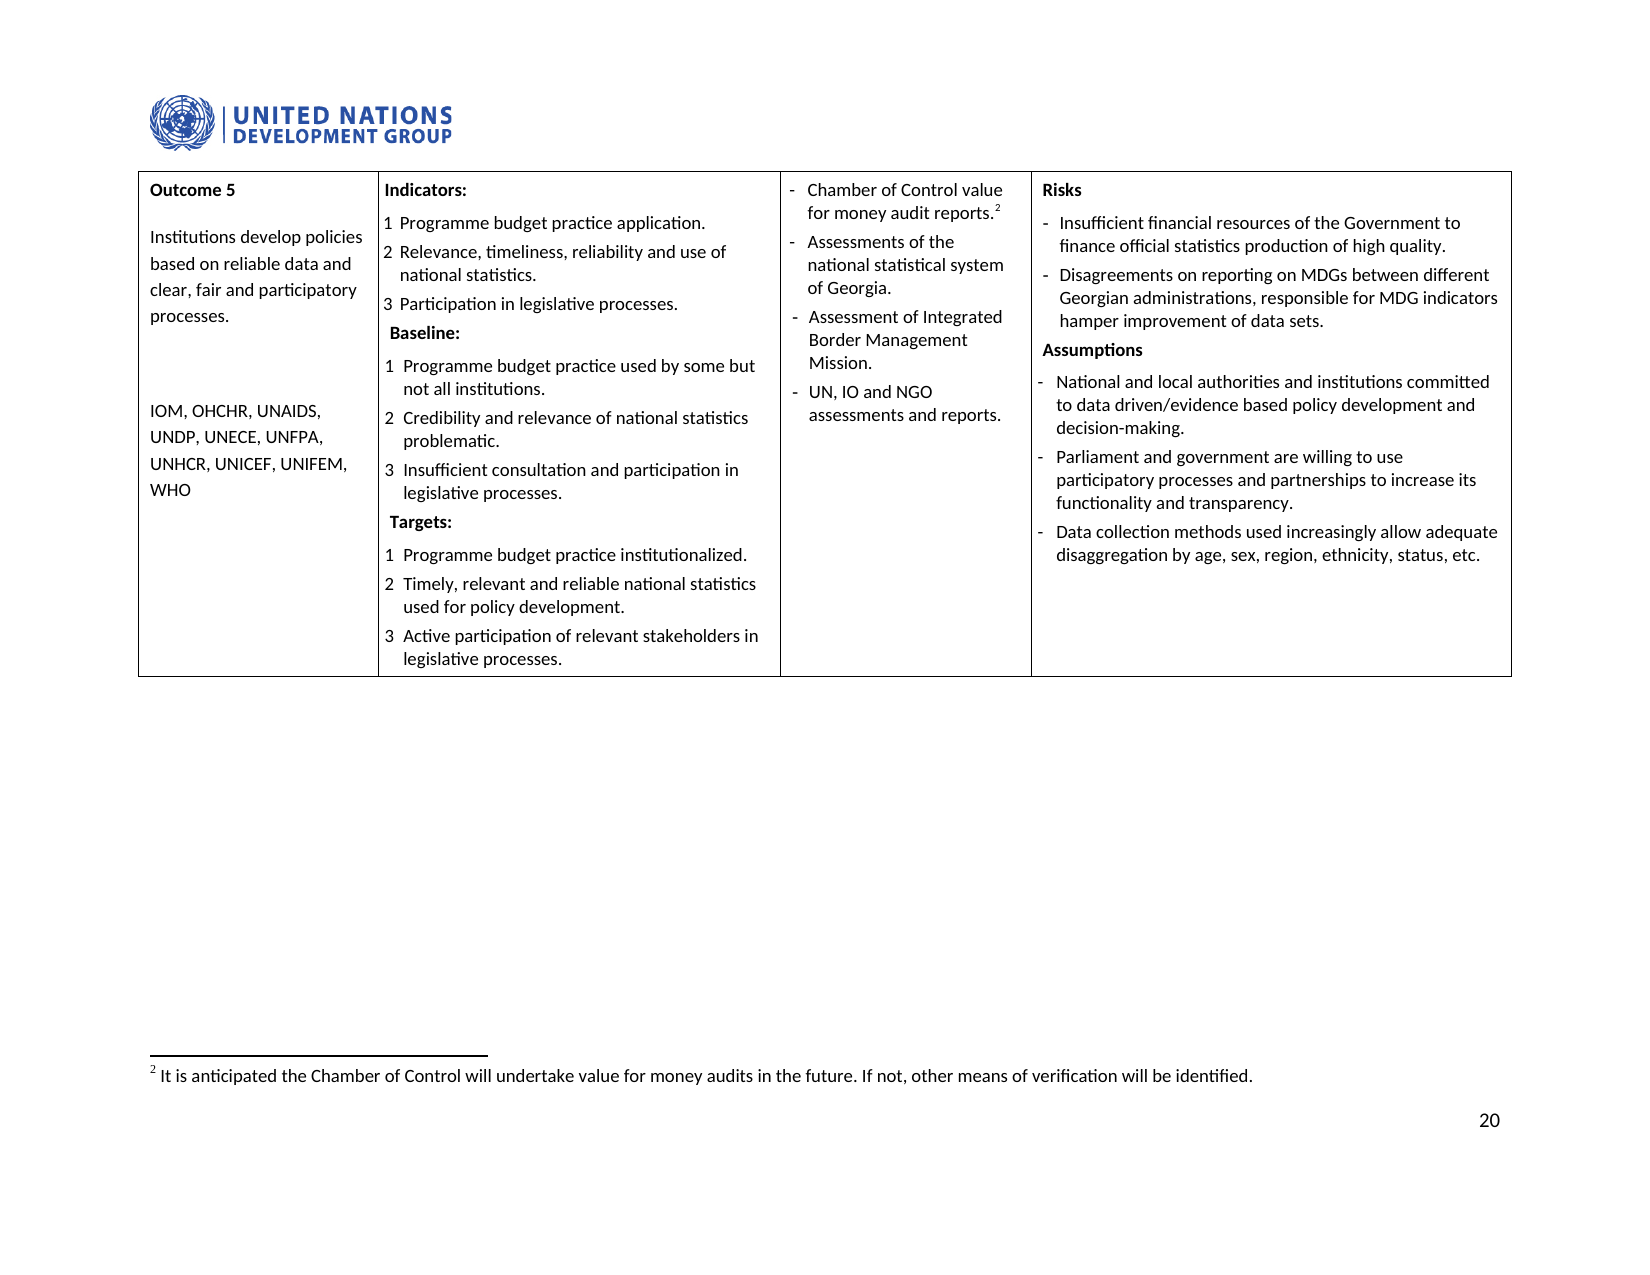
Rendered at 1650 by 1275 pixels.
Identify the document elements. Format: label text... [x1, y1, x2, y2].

picture [150, 95, 452, 151]
table_cell Outcome 5 Institutions develop policies based on reliable data and clear, fair and participatory processes. IOM, OHC, UNAIDS, UNDP, UNECE, UNFPA, UNHCR, UNICEF, UNIFEM, WHO [139, 172, 378, 676]
table_cell Chamber of Control value for money audit reports. Assessments of the national statistical system of . Assessment of Integrated Border Management . UN, IO and NGO assessments and reports. [781, 172, 1031, 676]
table_cell Risks Insufficient financial resources of the Government to finance official statistics production of high quality. Disagreements on reporting on MDGs between different Georgian administrations, responsible for MDG indicators hamper improvement of data sets. Assumptions National and local authorities and institutions committed to data driven/evidence based policy development and decision-making. Parliament and government are willing to use participatory processes and partnerships to increase its functionality and transparency. Data collection methods used increasingly allow adequate disaggregation by age, sex, region, ethnicity, status, etc. [1032, 172, 1511, 676]
table_cell Indicators: Programme budget practice application. Relevance, timeliness, reliability and use of national statistics. Participation in legislative processes. Baseline: Programme budget practice used by some but not all institutions. Credibility and relevance of national statistics problematic. Insufficient consultation and participation in legislative processes. Targets: Programme budget practice institutionalized. Timely, relevant and reliable national statistics used for policy development. Active participation of relevant stakeholders in legislative processes. [379, 172, 780, 676]
